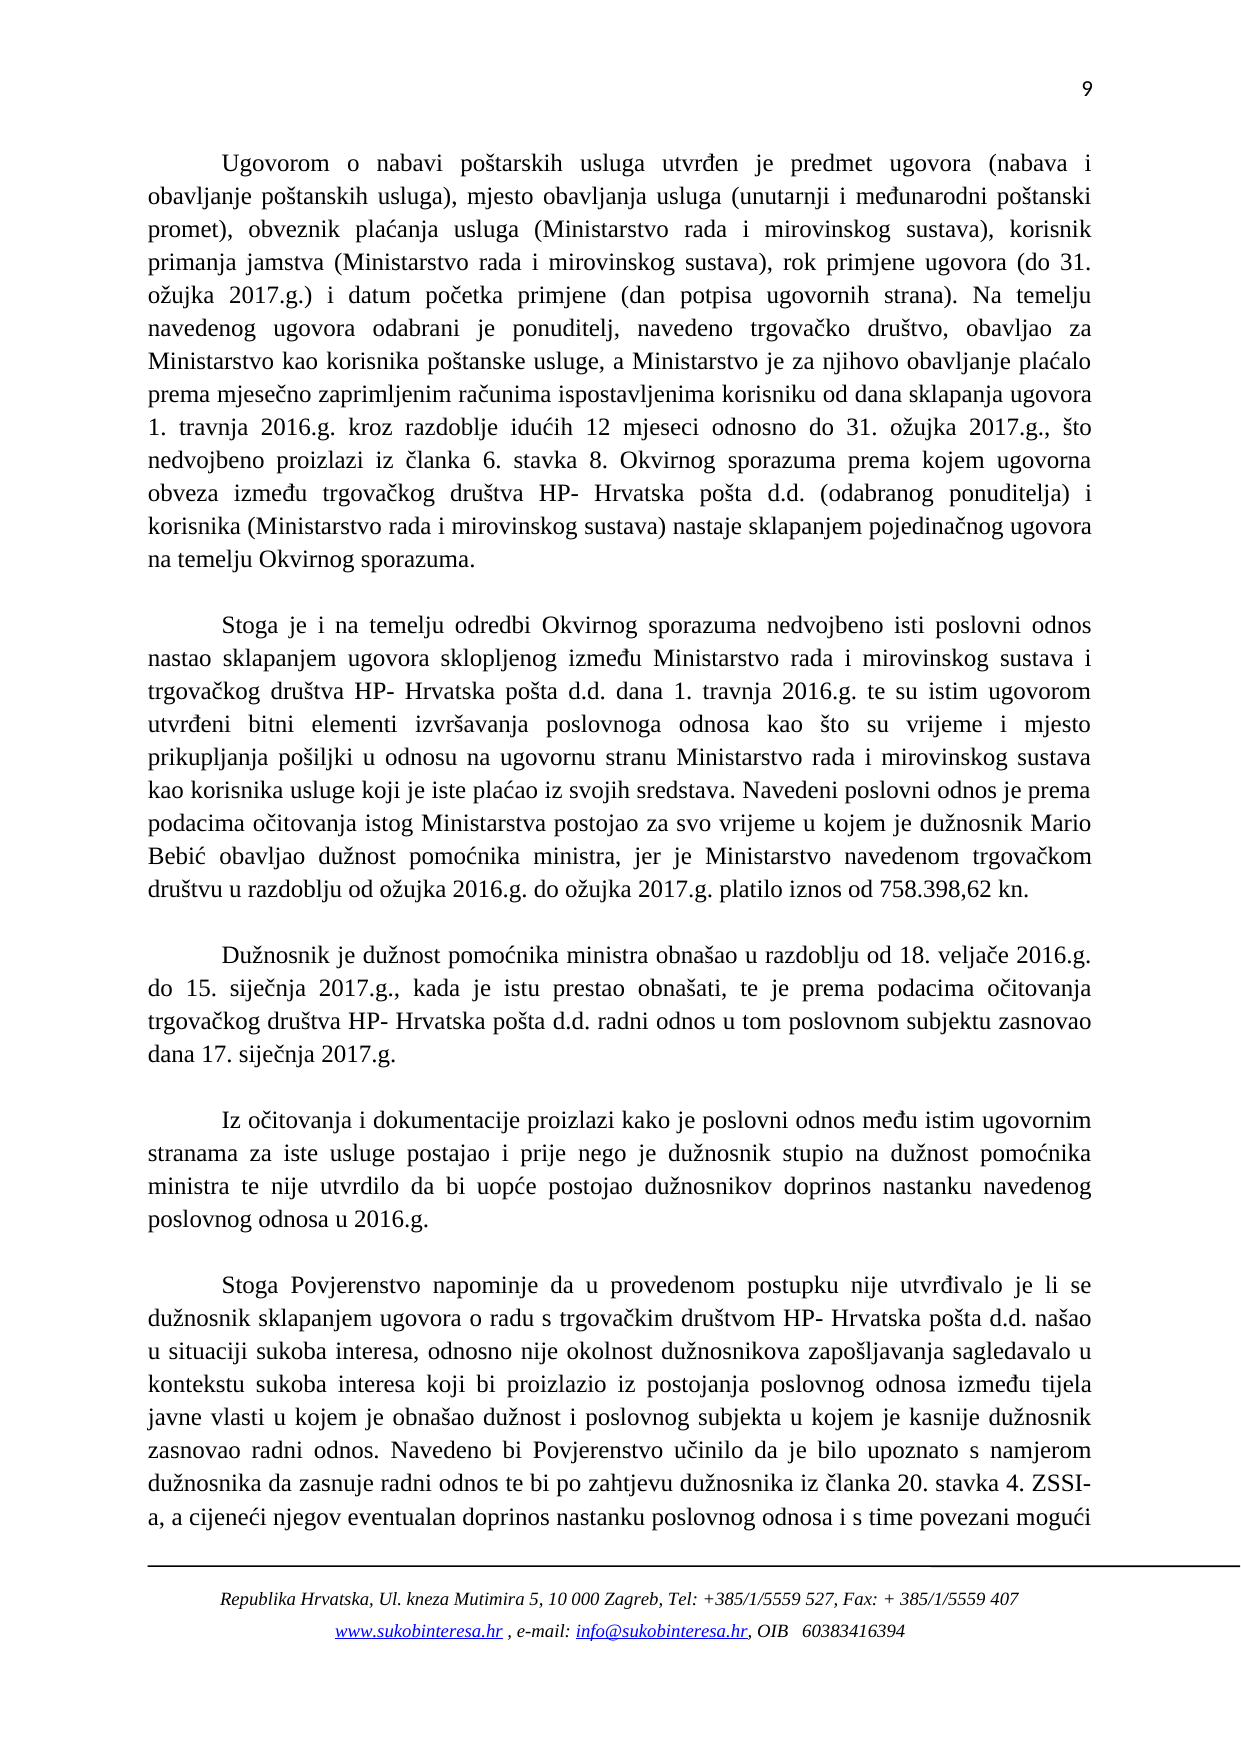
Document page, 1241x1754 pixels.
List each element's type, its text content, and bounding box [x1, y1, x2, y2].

text Stoga je i na temelju odredbi Okvirnog sporazuma nedvojbeno isti poslovni odnos nastao sklapanjem ugovora sklopljenog između Ministarstvo rada i mirovinskog sustava i trgovačkog društva HP- Hrvatska pošta d.d. dana 1. travnja 2016.g. te su istim ugovorom utvrđeni bitni elementi izvršavanja poslovnoga odnosa kao što su vrijeme i mjesto prikupljanja pošiljki u odnosu na ugovornu stranu Ministarstvo rada i mirovinskog sustava kao korisnika usluge koji je iste plaćao iz svojih sredstava. Navedeni poslovni odnos je prema podacima očitovanja istog Ministarstva postojao za svo vrijeme u kojem je dužnosnik Mario Bebić obavljao dužnost pomoćnika ministra, jer je Ministarstvo navedenom trgovačkom društvu u razdoblju od ožujka 2016.g. do ožujka 2017.g. platilo iznos od 758.398,62 kn. [148, 610, 1092, 903]
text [148, 1270, 1092, 1530]
text Ugovorom o nabavi poštarskih usluga utvrđen je predmet ugovora (nabava i obavljanje poštanskih usluga), mjesto obavljanja usluga (unutarnji i međunarodni poštanski promet), obveznik plaćanja usluga (Ministarstvo rada i mirovinskog sustava), korisnik primanja jamstva (Ministarstvo rada i mirovinskog sustava), rok primjene ugovora (do 31. ožujka 2017.g.) i datum početka primjene (dan potpisa ugovornih strana). Na temelju navedenog ugovora odabrani je ponuditelj, navedeno trgovačko društvo, obavljao za Ministarstvo kao korisnika poštanske usluge, a Ministarstvo je za njihovo obavljanje plaćalo prema mjesečno zaprimljenim računima ispostavljenima korisniku od dana sklapanja ugovora 1. travnja 2016.g. kroz razdoblje idućih 12 mjeseci odnosno do 31. ožujka 2017.g., što nedvojbeno proizlazi iz članka 6. stavka 8. Okvirnog sporazuma prema kojem ugovorna obveza između trgovačkog društva HP- Hrvatska pošta d.d. (odabranog ponuditelja) i korisnika (Ministarstvo rada i mirovinskog sustava) nastaje sklapanjem pojedinačnog ugovora na temelju Okvirnog sporazuma. [148, 148, 1092, 573]
text Dužnosnik je dužnost pomoćnika ministra obnašao u razdoblju od 18. veljače 2016.g. do 15. siječnja 2017.g., kada je istu prestao obnašati, te je prema podacima očitovanja trgovačkog društva HP- Hrvatska pošta d.d. radni odnos u tom poslovnom subjektu zasnovao dana 17. siječnja 2017.g. [148, 940, 1092, 1068]
text Iz očitovanja i dokumentacije proizlazi kako je poslovni odnos među istim ugovornim stranama za iste usluge postajao i prije nego je dužnosnik stupio na dužnost pomoćnika ministra te nije utvrdilo da bi uopće postojao dužnosnikov doprinos nastanku navedenog poslovnog odnosa u 2016.g. [148, 1105, 1092, 1233]
